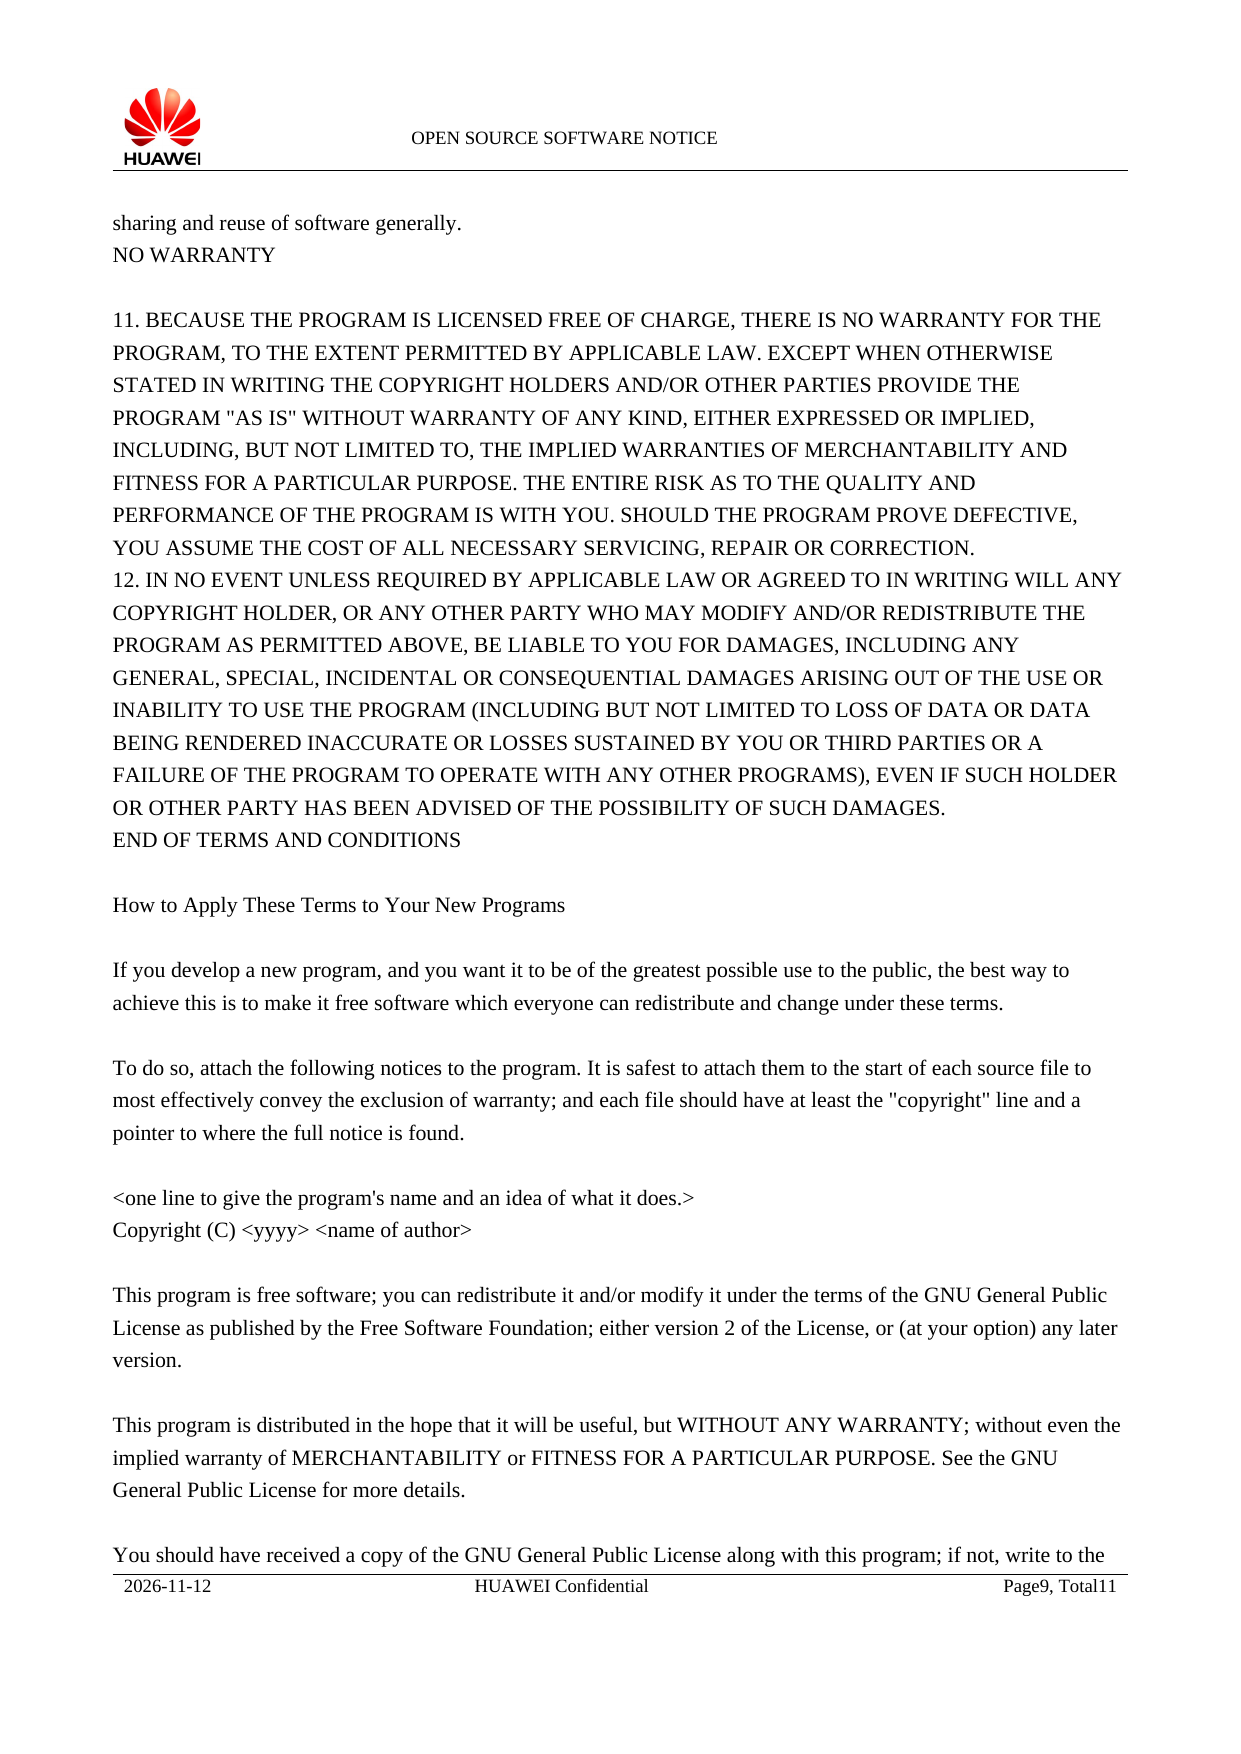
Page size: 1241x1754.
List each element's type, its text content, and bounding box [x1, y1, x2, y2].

picture [124, 88, 201, 165]
